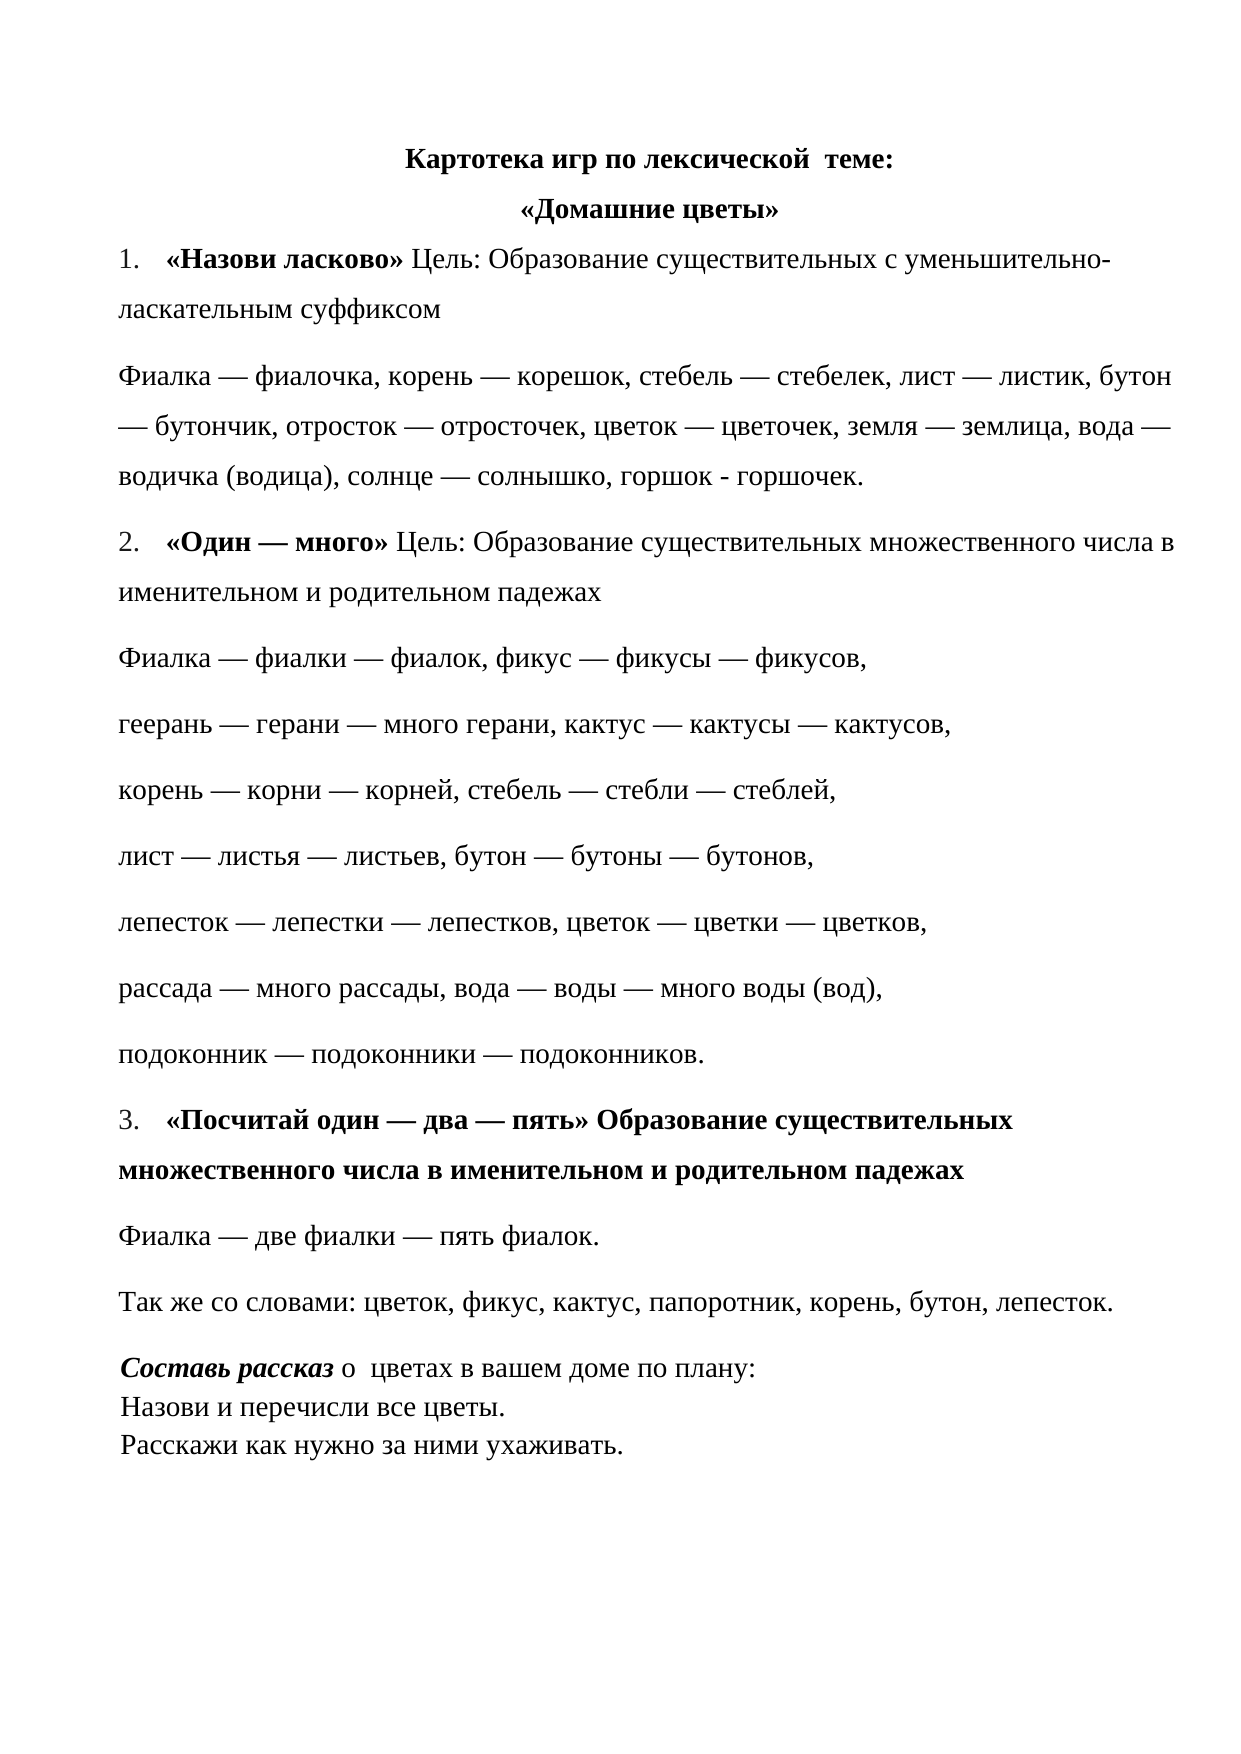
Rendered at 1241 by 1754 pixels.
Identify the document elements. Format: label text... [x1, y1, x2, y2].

text лист — листья — листьев, бутон — бутоны — бутонов, [118, 838, 1181, 872]
text Так же со словами: цветок, фикус, кактус, папоротник, корень, бутон, лепесток. [118, 1284, 1181, 1318]
text Картотека игр по лексической теме: [118, 141, 1181, 174]
text рассада — много рассады, вода — воды — много воды (вод), [118, 970, 1181, 1004]
text лепесток — лепестки — лепестков, цветок — цветки — цветков, [118, 904, 1181, 938]
text 2. «Один — много» Цель: Образование существительных множественного числа в именительном и родительном падежах [118, 524, 1181, 608]
text 3. «Посчитай один — два — пять» Образование существительных множественного числа в именительном и родительном падежах [118, 1102, 1181, 1186]
text геерань — герани — много герани, кактус — кактусы — кактусов, [118, 706, 1181, 740]
text 1. «Назови ласково» Цель: Образование существительных с уменьшительно-ласкательным суффиксом [118, 241, 1181, 325]
text Расскажи как нужно за ними ухаживать. [120, 1427, 1181, 1461]
text корень — корни — корней, стебель — стебли — стеблей, [118, 772, 1181, 806]
text Фиалка — две фиалки — пять фиалок. [118, 1218, 1181, 1252]
text Назови и перечисли все цветы. [120, 1389, 1181, 1422]
text подоконник — подоконники — подоконников. [118, 1036, 1181, 1069]
text Фиалка — фиалки — фиалок, фикус — фикусы — фикусов, [118, 640, 1181, 674]
text Составь рассказ о цветах в вашем доме по плану: [120, 1350, 1181, 1384]
text «Домашние цветы» [118, 191, 1181, 224]
text Фиалка — фиалочка, корень — корешок, стебель — стебелек, лист — листик, бутон — бутончик, отросток — отросточек, цветок — цветочек, земля — землица, вода — водичка (водица), солнце — солнышко, горшок - горшочек. [118, 358, 1181, 492]
